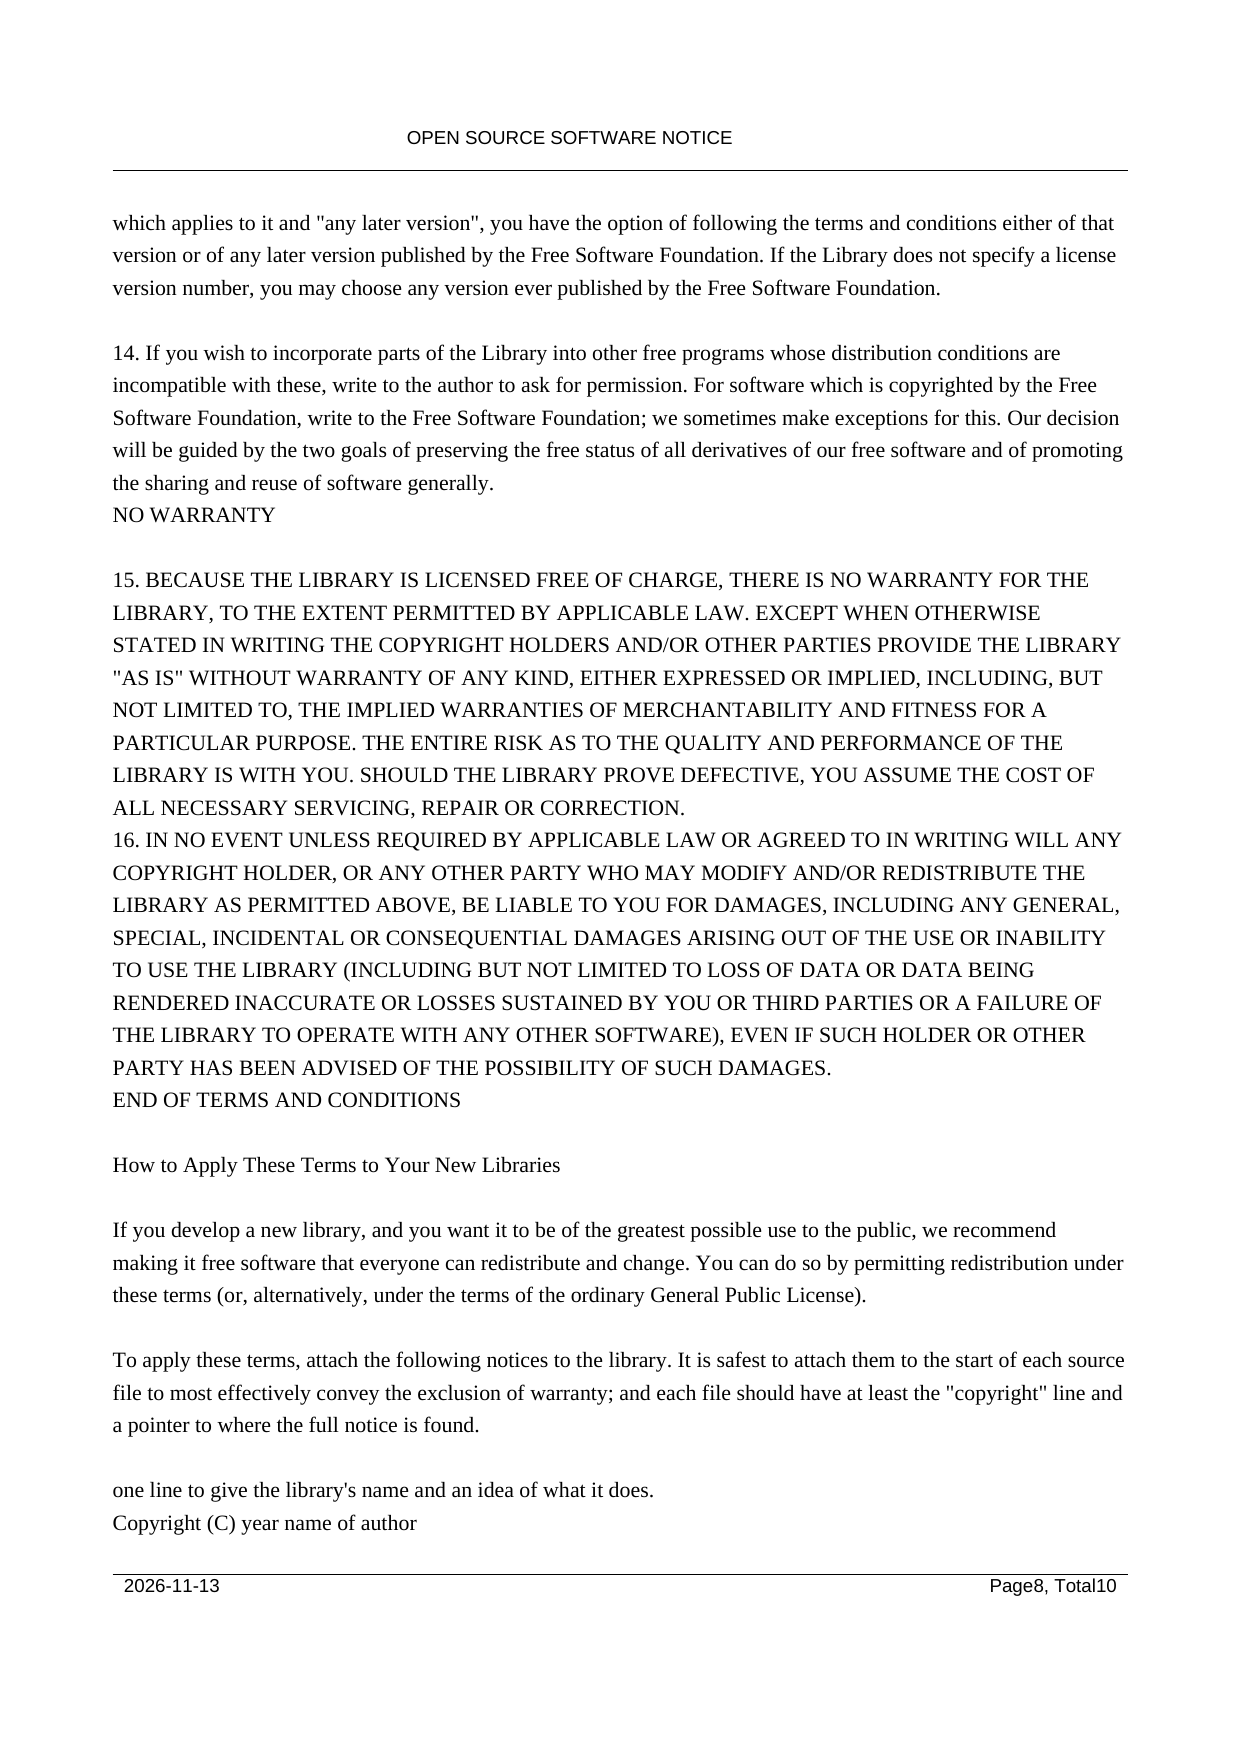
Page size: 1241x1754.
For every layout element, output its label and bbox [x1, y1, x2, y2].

text [112, 206, 1128, 1539]
